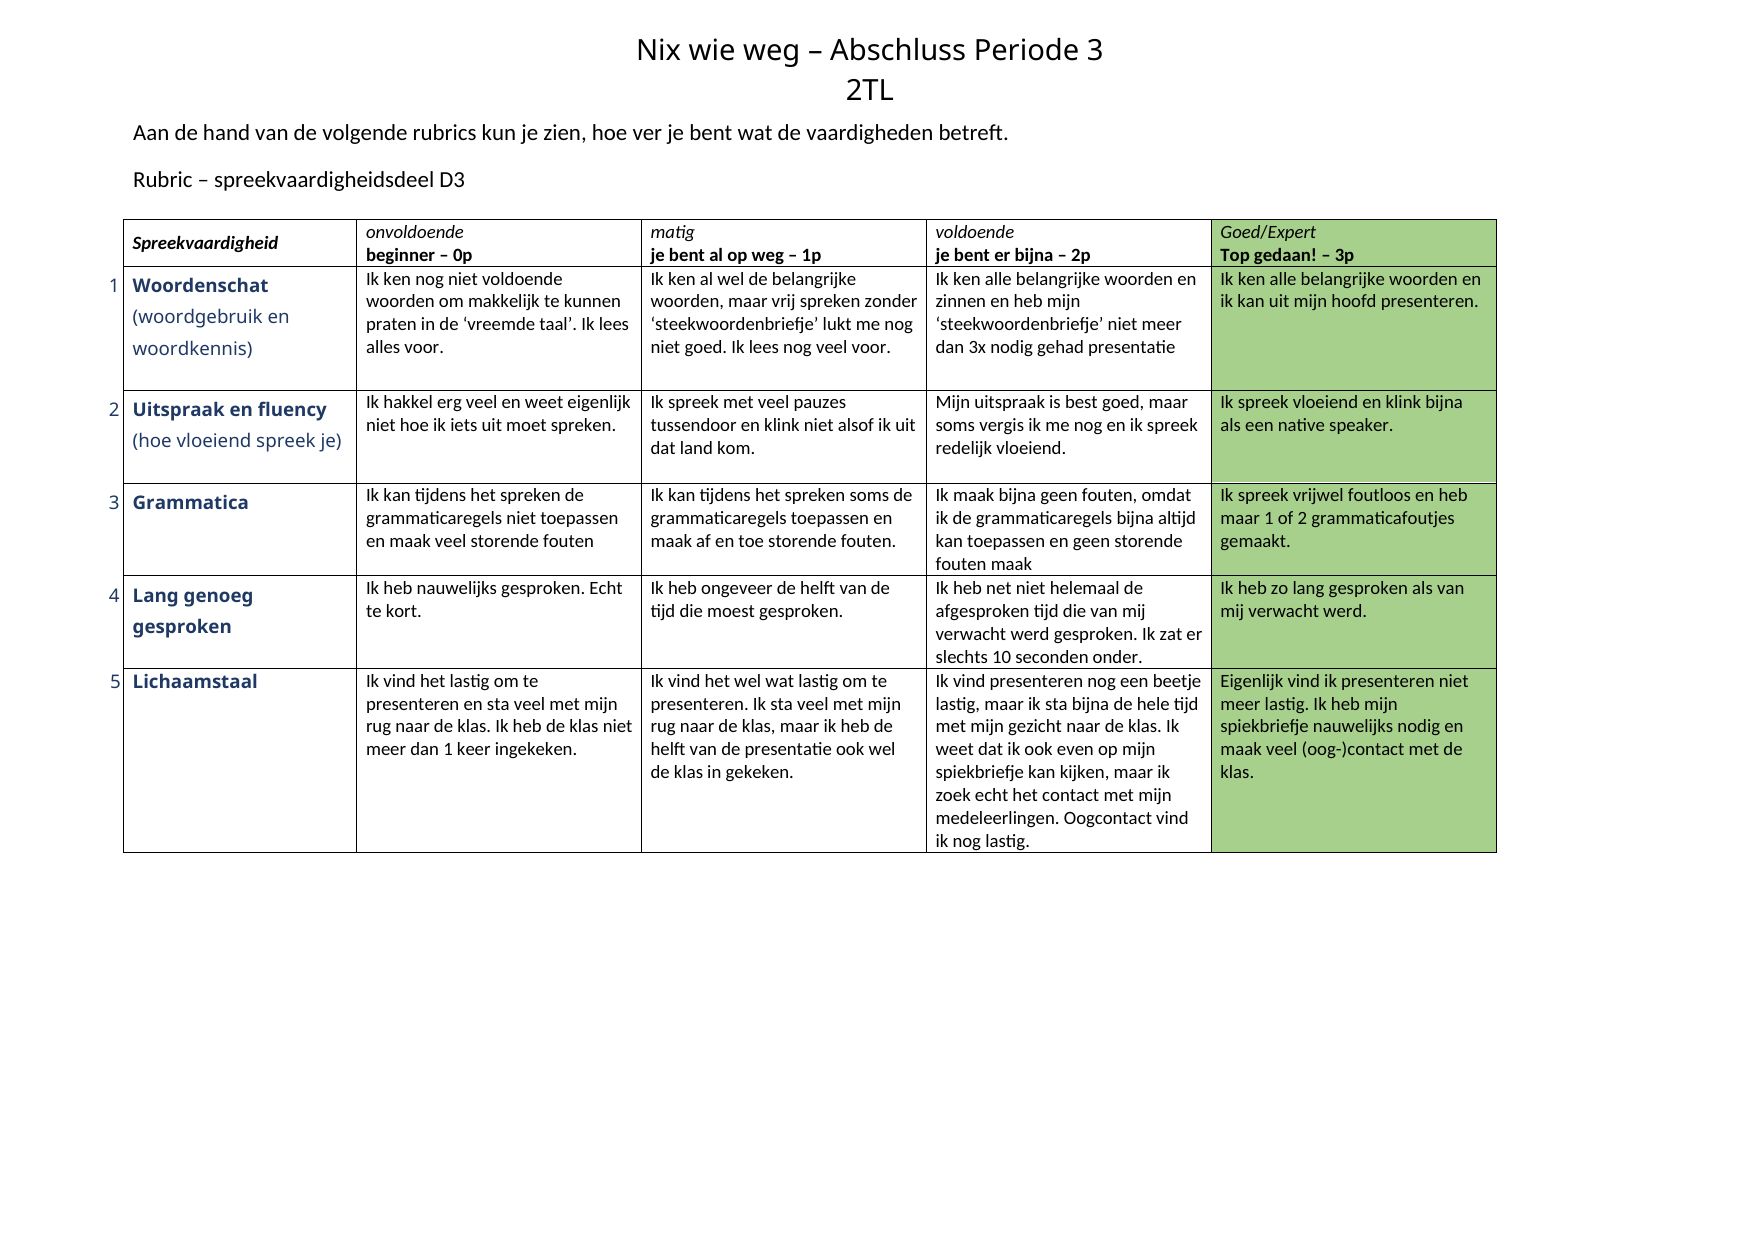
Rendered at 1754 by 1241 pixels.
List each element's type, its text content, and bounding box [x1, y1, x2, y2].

text Aan de hand van de volgende rubrics kun je zien, hoe ver je bent wat de vaardigheden betreft. [133, 118, 1606, 146]
table_cell Ik ken al wel de belangrijke woorden, maar vrij spreken zonder ‘steekwoordenbriefje’ lukt me nog niet goed. Ik lees nog veel voor. [642, 267, 926, 390]
table_cell Ik ken alle belangrijke woorden en ik kan uit mijn hoofd presenteren. [1212, 267, 1496, 390]
table_cell Ik maak bijna geen fouten, omdat ik de grammaticaregels bijna altijd kan toepassen en geen storende fouten maak [927, 484, 1211, 575]
table_cell Ik spreek vrijwel foutloos en heb maar 1 of 2 grammaticafoutjes gemaakt. [1212, 484, 1496, 575]
table_header matig je bent al op weg – 1p [642, 220, 926, 266]
table_header voldoende je bent er bijna – 2p [927, 220, 1211, 266]
table_cell Ik vind presenteren nog een beetje lastig, maar ik sta bijna de hele tijd met mijn gezicht naar de klas. Ik weet dat ik ook even op mijn spiekbriefje kan kijken, maar ik zoek echt het contact met mijn medeleerlingen. Oogcontact vind ik nog lastig. [927, 669, 1211, 852]
table_cell Ik spreek vloeiend en klink bijna als een native speaker. [1212, 391, 1496, 482]
table_cell Lang genoeg gesproken [124, 576, 356, 668]
table_cell Ik vind het wel wat lastig om te presenteren. Ik sta veel met mijn rug naar de klas, maar ik heb de helft van de presentatie ook wel de klas in gekeken. [642, 669, 926, 852]
table_cell Woordenschat (woordgebruik en woordkennis) [124, 267, 356, 390]
table_cell Ik spreek met veel pauzes tussendoor en klink niet alsof ik uit dat land kom. [642, 391, 926, 482]
table_cell Grammatica [124, 484, 356, 575]
table_cell Ik kan tijdens het spreken de grammaticaregels niet toepassen en maak veel storende fouten [357, 484, 641, 575]
table_cell Ik vind het lastig om te presenteren en sta veel met mijn rug naar de klas. Ik heb de klas niet meer dan 1 keer ingekeken. [357, 669, 641, 852]
table_cell Lichaamstaal [124, 669, 356, 852]
text Rubric – spreekvaardigheidsdeel D3 [133, 165, 1606, 193]
table_header onvoldoende beginner – 0p [357, 220, 641, 266]
table_cell Ik ken alle belangrijke woorden en zinnen en heb mijn ‘steekwoordenbriefje’ niet meer dan 3x nodig gehad presentatie [927, 267, 1211, 390]
table_cell Ik heb ongeveer de helft van de tijd die moest gesproken. [642, 576, 926, 668]
table_cell Eigenlijk vind ik presenteren niet meer lastig. Ik heb mijn spiekbriefje nauwelijks nodig en maak veel (oog-)contact met de klas. [1212, 669, 1496, 852]
table_header Goed/Expert Top gedaan! – 3p [1212, 220, 1496, 266]
table_cell Ik heb zo lang gesproken als van mij verwacht werd. [1212, 576, 1496, 668]
table_cell Uitspraak en fluency (hoe vloeiend spreek je) [124, 391, 356, 482]
table_cell Mijn uitspraak is best goed, maar soms vergis ik me nog en ik spreek redelijk vloeiend. [927, 391, 1211, 482]
table_cell Ik ken nog niet voldoende woorden om makkelijk te kunnen praten in de ‘vreemde taal’. Ik lees alles voor. [357, 267, 641, 390]
table_header Spreekvaardigheid [124, 220, 356, 266]
table_cell Ik kan tijdens het spreken soms de grammaticaregels toepassen en maak af en toe storende fouten. [642, 484, 926, 575]
table_cell Ik heb nauwelijks gesproken. Echt te kort. [357, 576, 641, 668]
table_cell Ik hakkel erg veel en weet eigenlijk niet hoe ik iets uit moet spreken. [357, 391, 641, 482]
table_cell Ik heb net niet helemaal de afgesproken tijd die van mij verwacht werd gesproken. Ik zat er slechts 10 seconden onder. [927, 576, 1211, 668]
